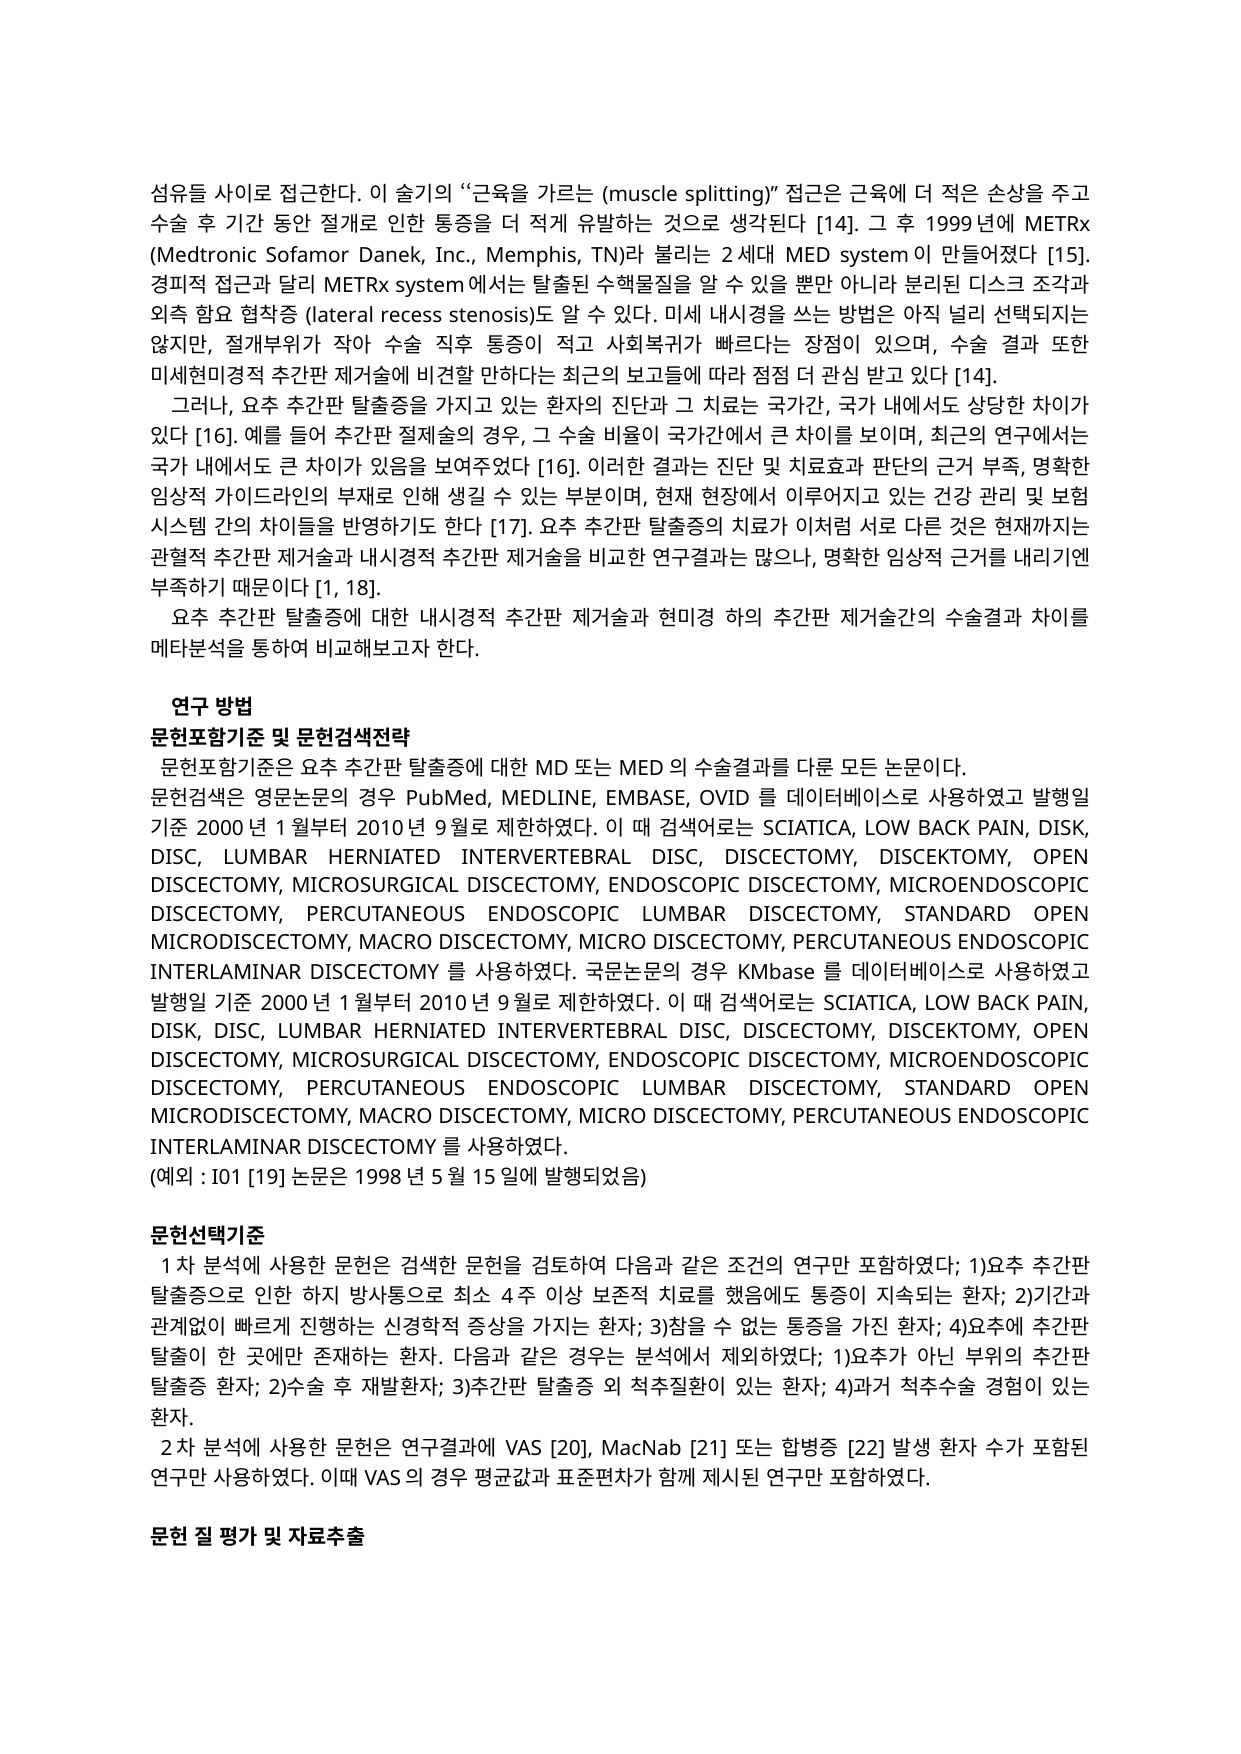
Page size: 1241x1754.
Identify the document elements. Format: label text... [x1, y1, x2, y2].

text 요추 추간판 탈출증에 대한 내시경적 추간판 제거술과 현미경 하의 추간판 제거술간의 수술결과 차이를 메타분석을 통하여 비교해보고자 한다. [150, 602, 1090, 662]
text 2차 분석에 사용한 문헌은 연구결과에 VAS [20], MacNab [21] 또는 합병증 [22] 발생 환자 수가 포함된 연구만 사용하였다. 이때 VAS의 경우 평균값과 표준편차가 함께 제시된 연구만 포함하였다. [150, 1431, 1090, 1492]
text (예외 : I01 [19] 논문은 1998년 5월 15일에 발행되었음) [150, 1160, 1090, 1191]
text 문헌 질 평가 및 자료추출 [150, 1520, 1090, 1550]
text 문헌포함기준은 요추 추간판 탈출증에 대한 MD 또는 MED 의 수술결과를 다룬 모든 논문이다. [150, 751, 1090, 781]
text 그러나, 요추 추간판 탈출증을 가지고 있는 환자의 진단과 그 치료는 국가간, 국가 내에서도 상당한 차이가 있다 [16]. 예를 들어 추간판 절제술의 경우, 그 수술 비율이 국가간에서 큰 차이를 보이며, 최근의 연구에서는 국가 내에서도 큰 차이가 있음을 보여주었다 [16]. 이러한 결과는 진단 및 치료효과 판단의 근거 부족, 명확한 임상적 가이드라인의 부재로 인해 생길 수 있는 부분이며, 현재 현장에서 이루어지고 있는 건강 관리 및 보험 시스템 간의 차이들을 반영하기도 한다 [17]. 요추 추간판 탈출증의 치료가 이처럼 서로 다른 것은 현재까지는 관혈적 추간판 제거술과 내시경적 추간판 제거술을 비교한 연구결과는 많으나, 명확한 임상적 근거를 내리기엔 부족하기 때문이다 [1, 18]. [150, 389, 1090, 602]
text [150, 177, 1090, 389]
text 문헌포함기준 및 문헌검색전략 [150, 721, 1090, 751]
text 문헌검색은 영문논문의 경우 PubMed, MEDLINE, EMBASE, OVID 를 데이터베이스로 사용하였고 발행일 기준 2000년 1월부터 2010년 9월로 제한하였다. 이 때 검색어로는 SCIATICA, LOW BACK PAIN, DISK, DISC, LUMBAR HERNIATED INTERVERTEBRAL DISC, DISCECTOMY, DISCEKTOMY, OPEN DISCECTOMY, MICROSURGICAL DISCECTOMY, ENDOSCOPIC DISCECTOMY, MICROENDOSCOPIC DISCECTOMY, PERCUTANEOUS ENDOSCOPIC LUMBAR DISCECTOMY, STANDARD OPEN MICRODISCECTOMY, MACRO DISCECTOMY, MICRO DISCECTOMY, PERCUTANEOUS ENDOSCOPIC INTERLAMINAR DISCECTOMY 를 사용하였다. 국문논문의 경우 KMbase 를 데이터베이스로 사용하였고 발행일 기준 2000년 1월부터 2010년 9월로 제한하였다. 이 때 검색어로는 SCIATICA, LOW BACK PAIN, DISK, DISC, LUMBAR HERNIATED INTERVERTEBRAL DISC, DISCECTOMY, DISCEKTOMY, OPEN DISCECTOMY, MICROSURGICAL DISCECTOMY, ENDOSCOPIC DISCECTOMY, MICROENDOSCOPIC DISCECTOMY, PERCUTANEOUS ENDOSCOPIC LUMBAR DISCECTOMY, STANDARD OPEN MICRODISCECTOMY, MACRO DISCECTOMY, MICRO DISCECTOMY, PERCUTANEOUS ENDOSCOPIC INTERLAMINAR DISCECTOMY 를 사용하였다. [150, 781, 1090, 1160]
text 연구 방법 [150, 691, 1090, 721]
text 1차 분석에 사용한 문헌은 검색한 문헌을 검토하여 다음과 같은 조건의 연구만 포함하였다; 1)요추 추간판 탈출증으로 인한 하지 방사통으로 최소 4주 이상 보존적 치료를 했음에도 통증이 지속되는 환자; 2)기간과 관계없이 빠르게 진행하는 신경학적 증상을 가지는 환자; 3)참을 수 없는 통증을 가진 환자; 4)요추에 추간판 탈출이 한 곳에만 존재하는 환자. 다음과 같은 경우는 분석에서 제외하였다; 1)요추가 아닌 부위의 추간판 탈출증 환자; 2)수술 후 재발환자; 3)추간판 탈출증 외 척추질환이 있는 환자; 4)과거 척추수술 경험이 있는 환자. [150, 1249, 1090, 1431]
text 문헌선택기준 [150, 1219, 1090, 1249]
